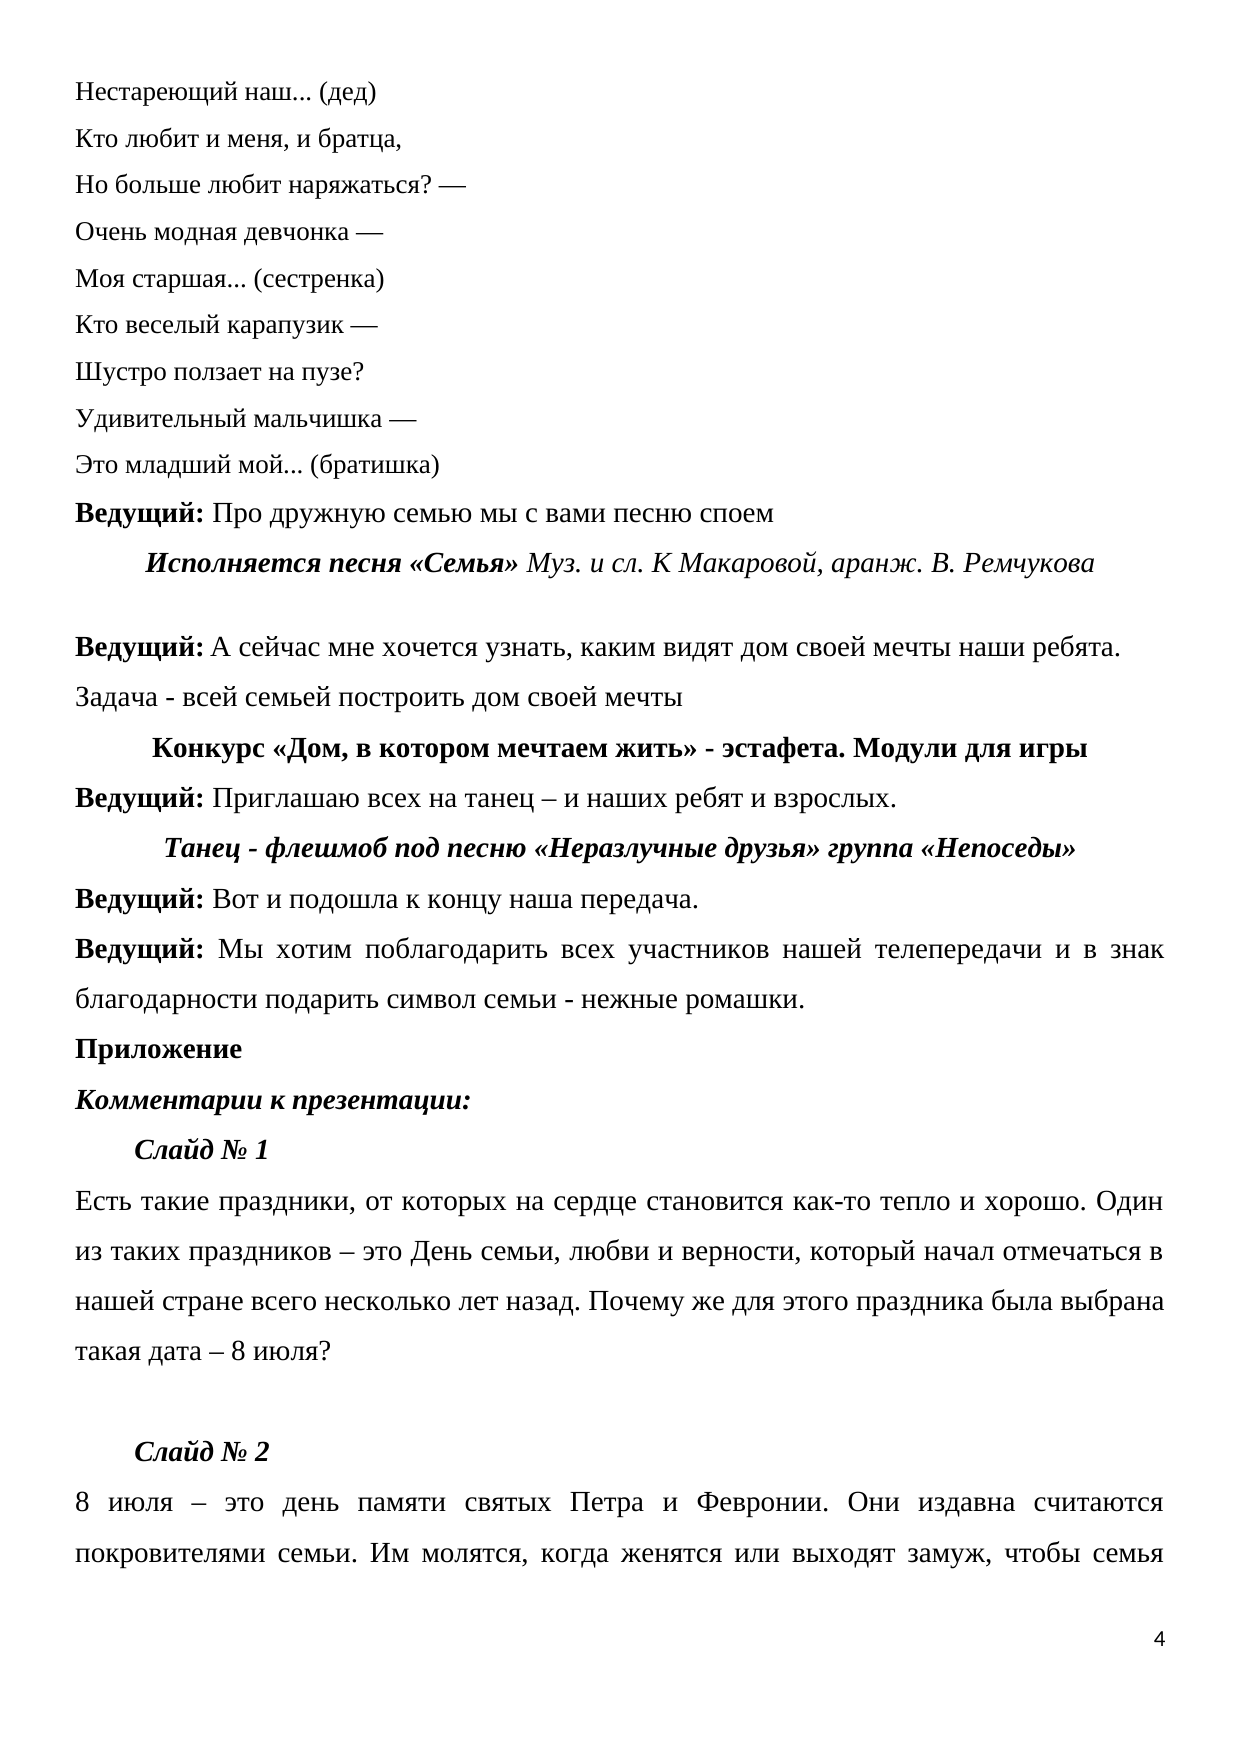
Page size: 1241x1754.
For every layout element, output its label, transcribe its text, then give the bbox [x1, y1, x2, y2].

text Моя старшая... (сестренка) [75, 262, 1165, 293]
text Но больше любит наряжаться? — [75, 168, 1165, 199]
text Это младший мой... (братишка) [75, 448, 1165, 479]
text Очень модная девчонка — [75, 215, 1165, 246]
text Приложение [75, 1032, 1165, 1065]
text Кто веселый карапузик — [75, 308, 1165, 339]
text Нестареющий наш... (дед) [75, 75, 1165, 106]
text Ведущий: Про дружную семью мы с вами песню споем [75, 495, 1165, 528]
text Комментарии к презентации: [75, 1082, 1165, 1116]
text Ведущий: А сейчас мне хочется узнать, каким видят дом своей мечты наши ребята. Задача - всей семьей построить дом своей мечты [75, 629, 1165, 713]
text Кто любит и меня, и братца, [75, 122, 1165, 153]
list Есть такие праздники, от которых на сердце становится как-то тепло и хорошо. Один из таких праздников – это День семьи, любви и верности, который начал отмечаться в нашей стране всего несколько лет назад. Почему же для этого праздника была выбрана такая дата – 8 июля? [75, 1183, 1165, 1367]
text Танец - флешмоб под песню «Неразлучные друзья» группа «Непоседы» [75, 830, 1165, 864]
text Конкурс «Дом, в котором мечтаем жить» - эстафета. Модули для игры [75, 730, 1165, 763]
list Слайд № 2 [75, 1434, 1165, 1468]
text Ведущий: Мы хотим поблагодарить всех участников нашей телепередачи и в знак благодарности подарить символ семьи - нежные ромашки. [75, 931, 1165, 1015]
text Ведущий: Вот и подошла к концу наша передача. [75, 881, 1165, 914]
text Исполняется песня «Семья» Муз. и сл. К Макаровой, аранж. В. Ремчукова [75, 545, 1165, 579]
text Шустро ползает на пузе? [75, 355, 1165, 386]
text Удивительный мальчишка — [75, 402, 1165, 433]
text Ведущий: Приглашаю всех на танец – и наших ребят и взрослых. [75, 780, 1165, 814]
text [75, 1484, 1165, 1568]
text Слайд № 1 [75, 1132, 1165, 1166]
